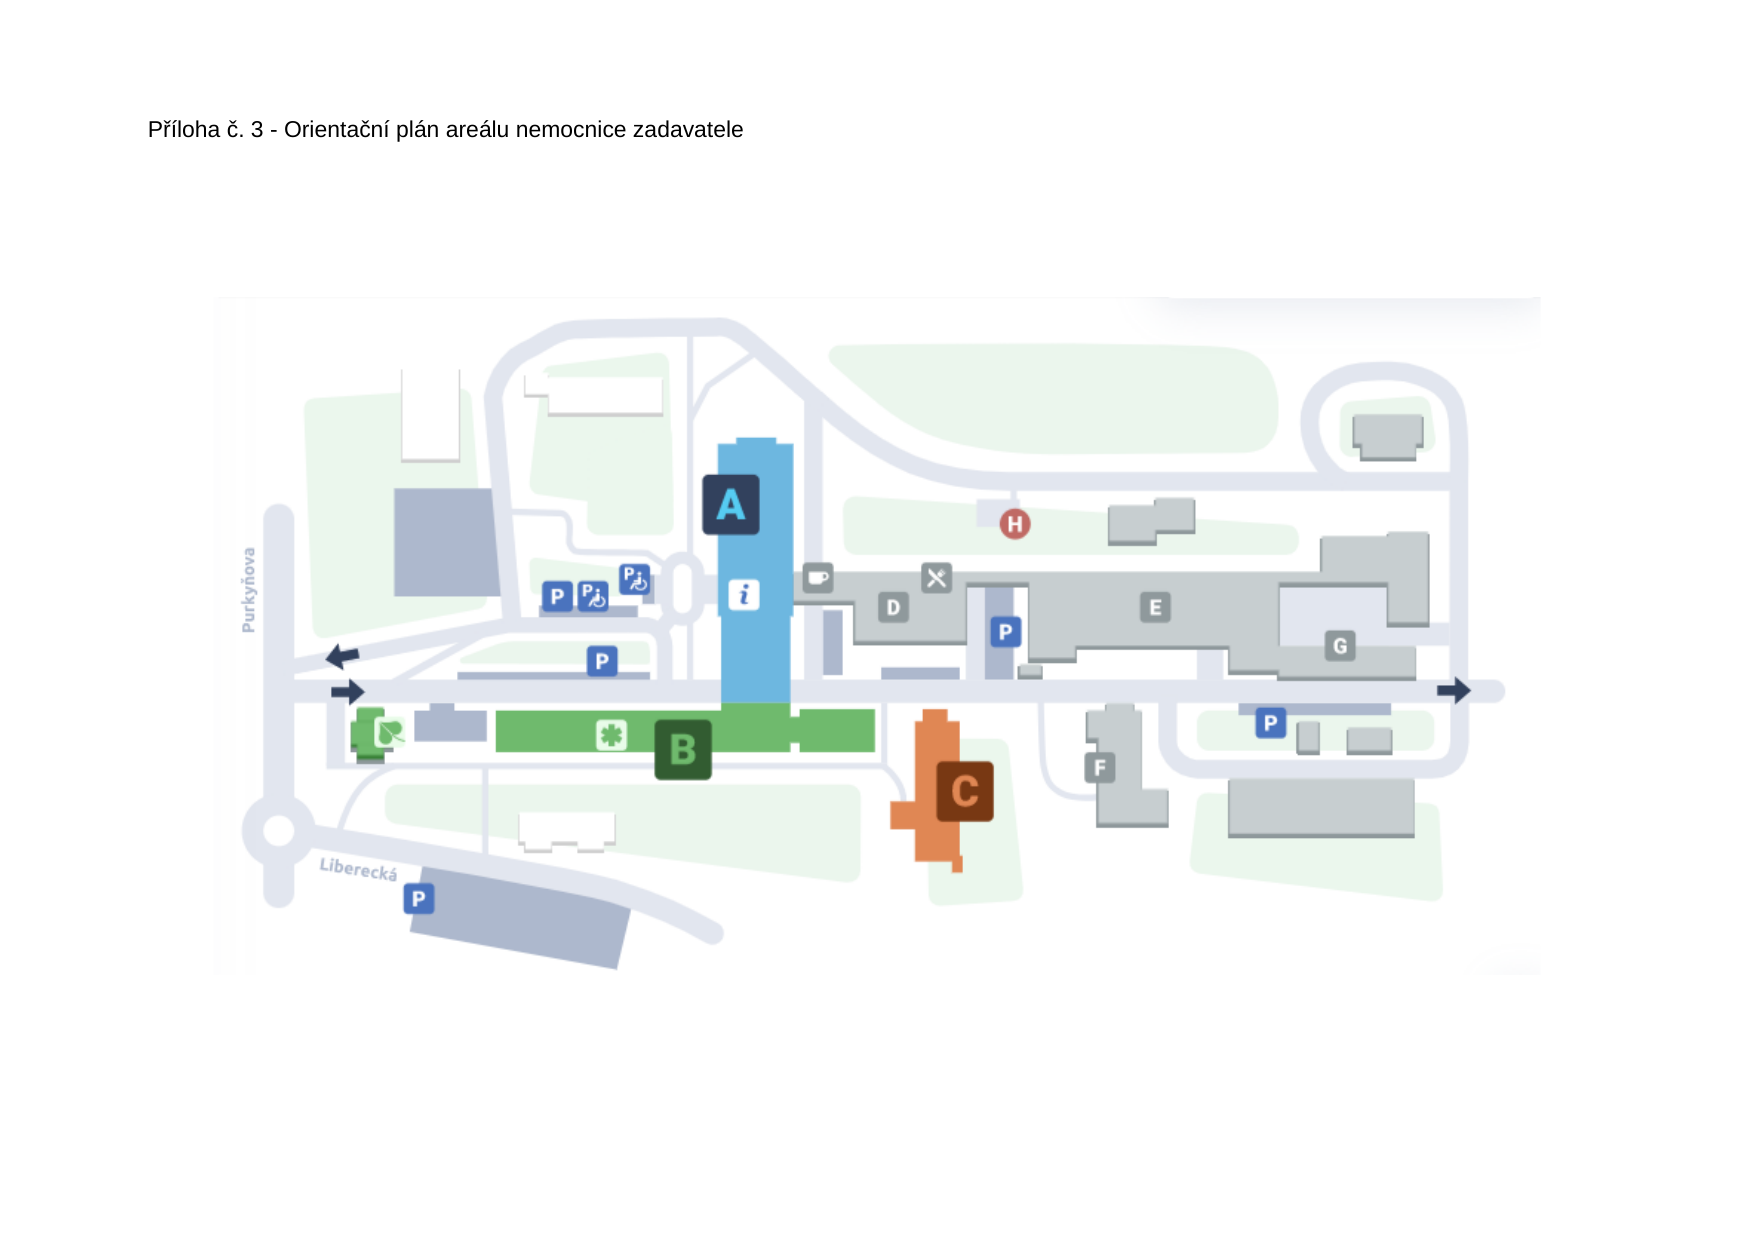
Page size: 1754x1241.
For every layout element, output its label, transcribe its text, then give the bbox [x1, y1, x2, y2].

picture [213, 297, 1541, 975]
text Příloha č. 3 - Orientační plán areálu nemocnice zadavatele [148, 116, 1606, 142]
